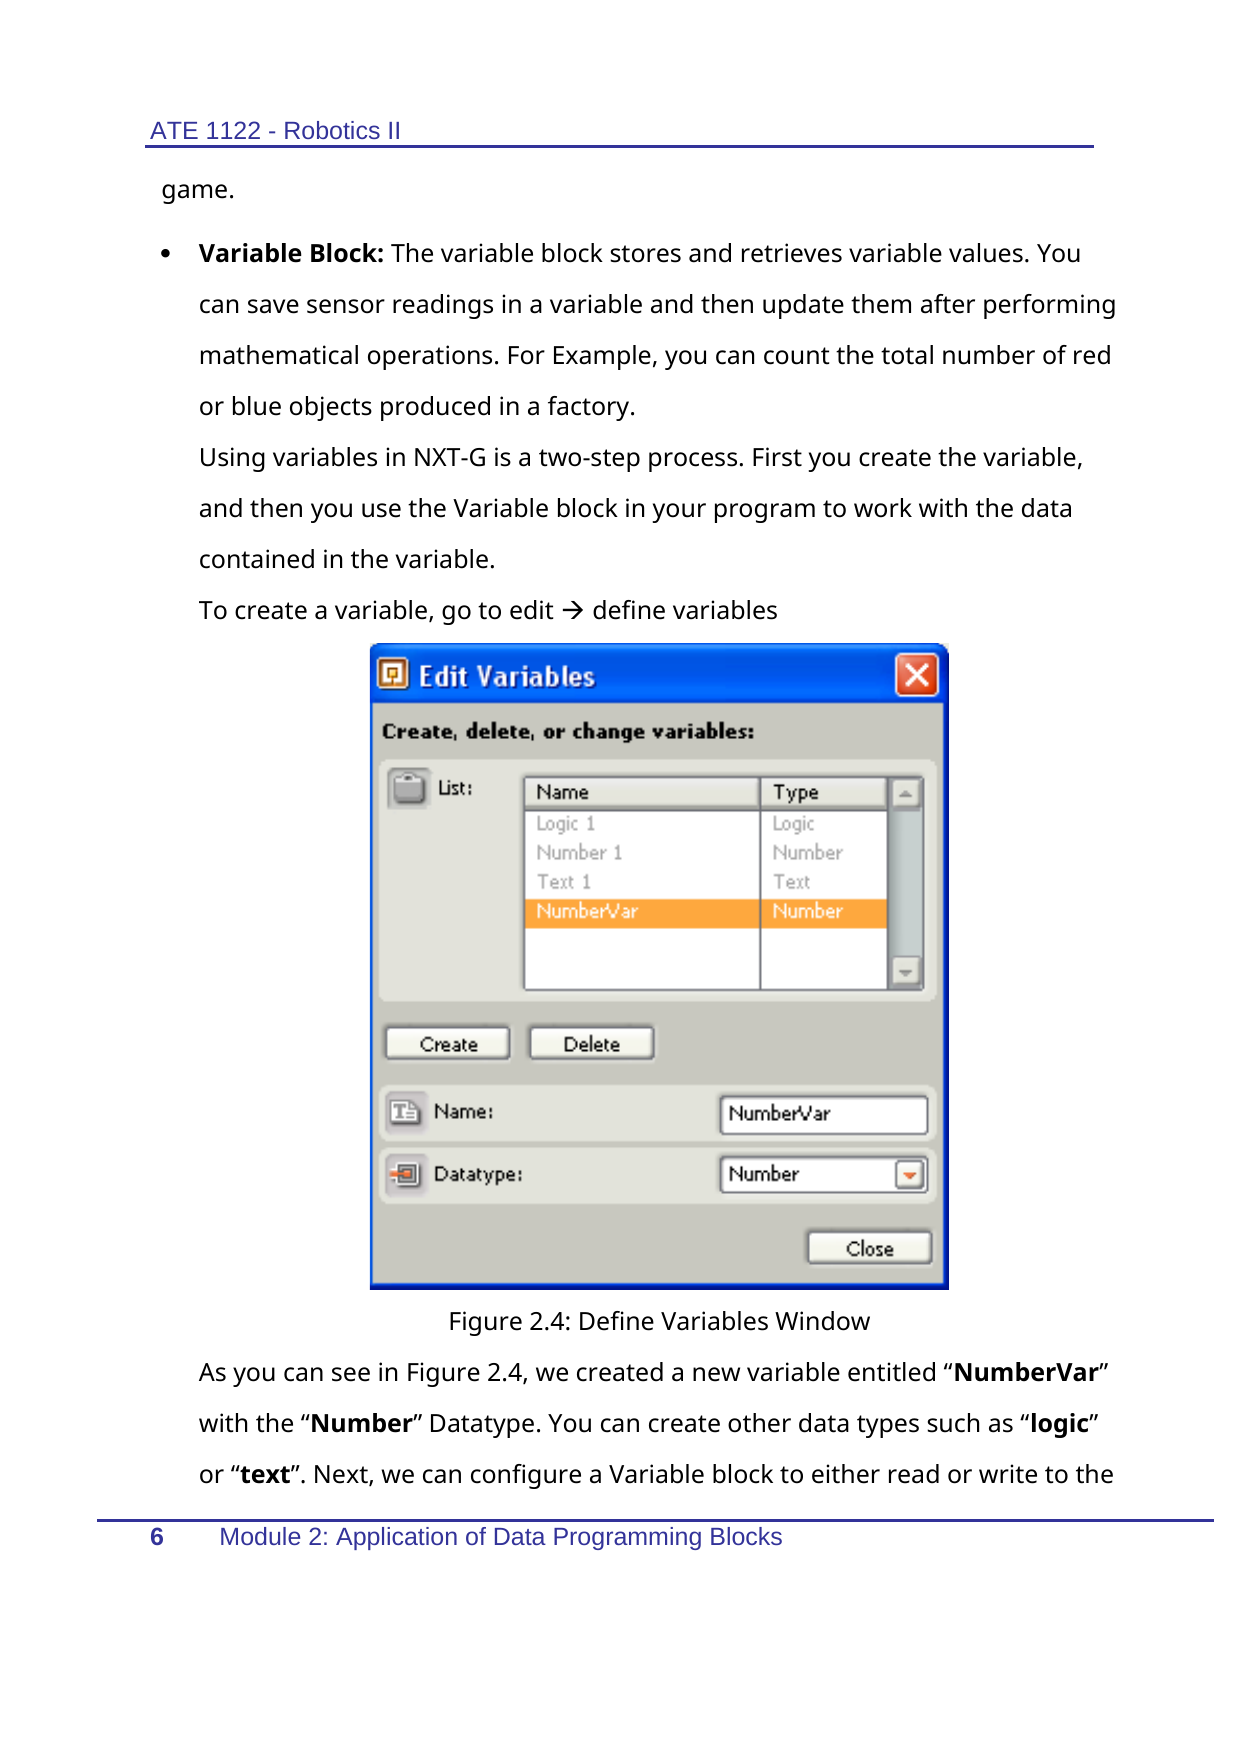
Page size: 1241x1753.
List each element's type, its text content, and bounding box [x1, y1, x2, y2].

picture [369, 643, 949, 1290]
